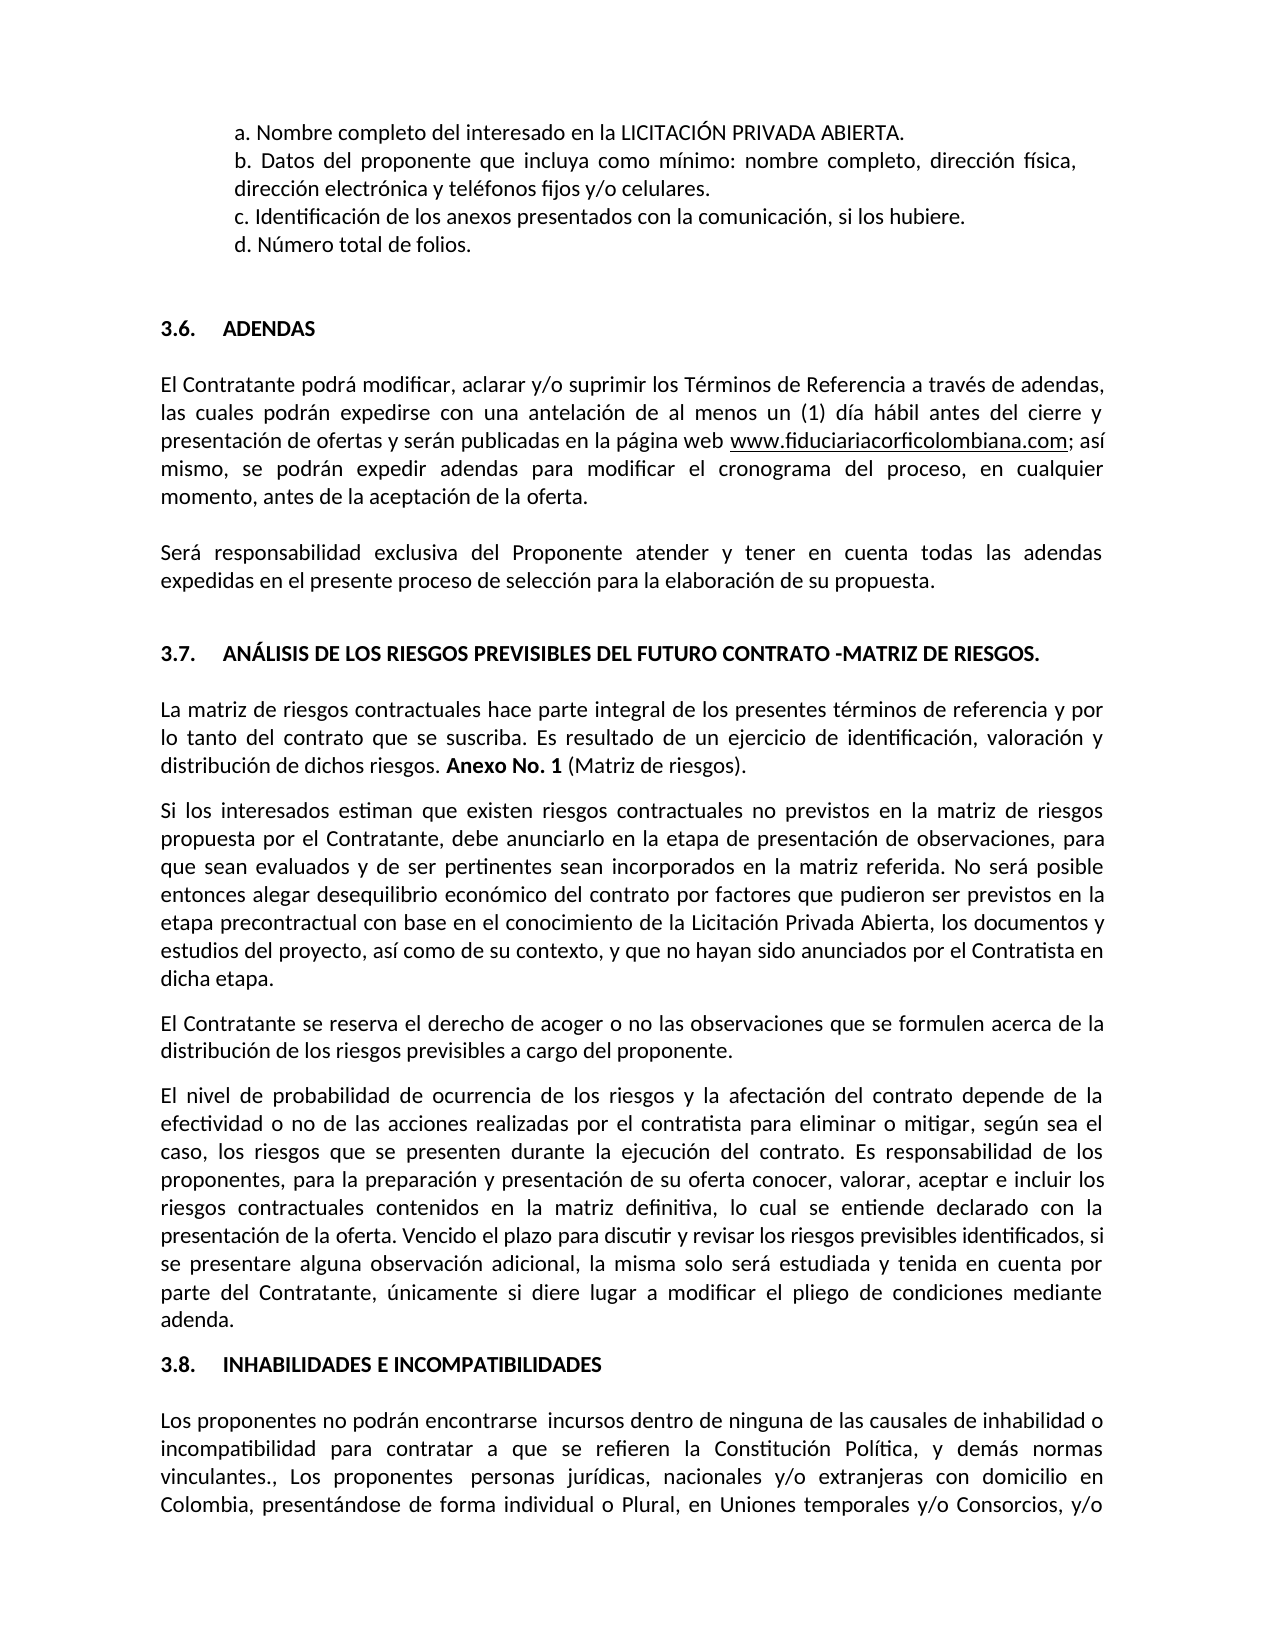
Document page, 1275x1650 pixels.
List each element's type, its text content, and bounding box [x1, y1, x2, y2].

text Si los interesados estiman que existen riesgos contractuales no previstos en la matriz de riesgos propuesta por el Contratante, debe anunciarlo en la etapa de presentación de observaciones, para que sean evaluados y de ser pertinentes sean incorporados en la matriz referida. No será posible entonces alegar desequilibrio económico del contrato por factores que pudieron ser previstos en la etapa precontractual con base en el conocimiento de la Licitación Privada Abierta, los documentos y estudios del proyecto, así como de su contexto, y que no hayan sido anunciados por el Contratista en dicha etapa. [160, 796, 1105, 992]
text Será responsabilidad exclusiva del Proponente atender y tener en cuenta todas las adendas expedidas en el presente proceso de selección para la elaboración de su propuesta. [160, 538, 1104, 594]
list Número total de folios. [234, 230, 1127, 258]
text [160, 1406, 1105, 1518]
list Datos del proponente que incluya como mínimo: nombre completo, dirección física, dirección electrónica y teléfonos fijos y/o celulares. [234, 146, 1104, 202]
list Nombre completo del interesado en la LICITACIÓN PRIVADA ABIERTA. [234, 118, 1127, 146]
list Identificación de los anexos presentados con la comunicación, si los hubiere. [234, 202, 1127, 230]
text El Contratante se reserva el derecho de acoger o no las observaciones que se formulen acerca de la distribución de los riesgos previsibles a cargo del proponente. [160, 1009, 1104, 1065]
subtitle ADENDAS [160, 314, 1127, 342]
subtitle ANÁLISIS DE LOS RIESGOS PREVISIBLES DEL FUTURO CONTRATO -MATRIZ DE RIESGOS. [160, 639, 1127, 667]
subtitle INHABILIDADES E INCOMPATIBILIDADES [160, 1351, 1127, 1378]
text La matriz de riesgos contractuales hace parte integral de los presentes términos de referencia y por lo tanto del contrato que se suscriba. Es resultado de un ejercicio de identificación, valoración y distribución de dichos riesgos. Anexo No. 1 (Matriz de riesgos). [160, 695, 1104, 779]
text El nivel de probabilidad de ocurrencia de los riesgos y la afectación del contrato depende de la efectividad o no de las acciones realizadas por el contratista para eliminar o mitigar, según sea el caso, los riesgos que se presenten durante la ejecución del contrato. Es responsabilidad de los proponentes, para la preparación y presentación de su oferta conocer, valorar, aceptar e incluir los riesgos contractuales contenidos en la matriz definitiva, lo cual se entiende declarado con la presentación de la oferta. Vencido el plazo para discutir y revisar los riesgos previsibles identificados, si se presentare alguna observación adicional, la misma solo será estudiada y tenida en cuenta por parte del Contratante, únicamente si diere lugar a modificar el pliego de condiciones mediante adenda. [160, 1081, 1105, 1334]
text El Contratante podrá modificar, aclarar y/o suprimir los Términos de Referencia a través de adendas, las cuales podrán expedirse con una antelación de al menos un (1) día hábil antes del cierre y presentación de ofertas y serán publicadas en la página web www.fiduciariacorficolombiana.com; así mismo, se podrán expedir adendas para modificar el cronograma del proceso, en cualquier momento, antes de la aceptación de la oferta. [160, 370, 1105, 510]
